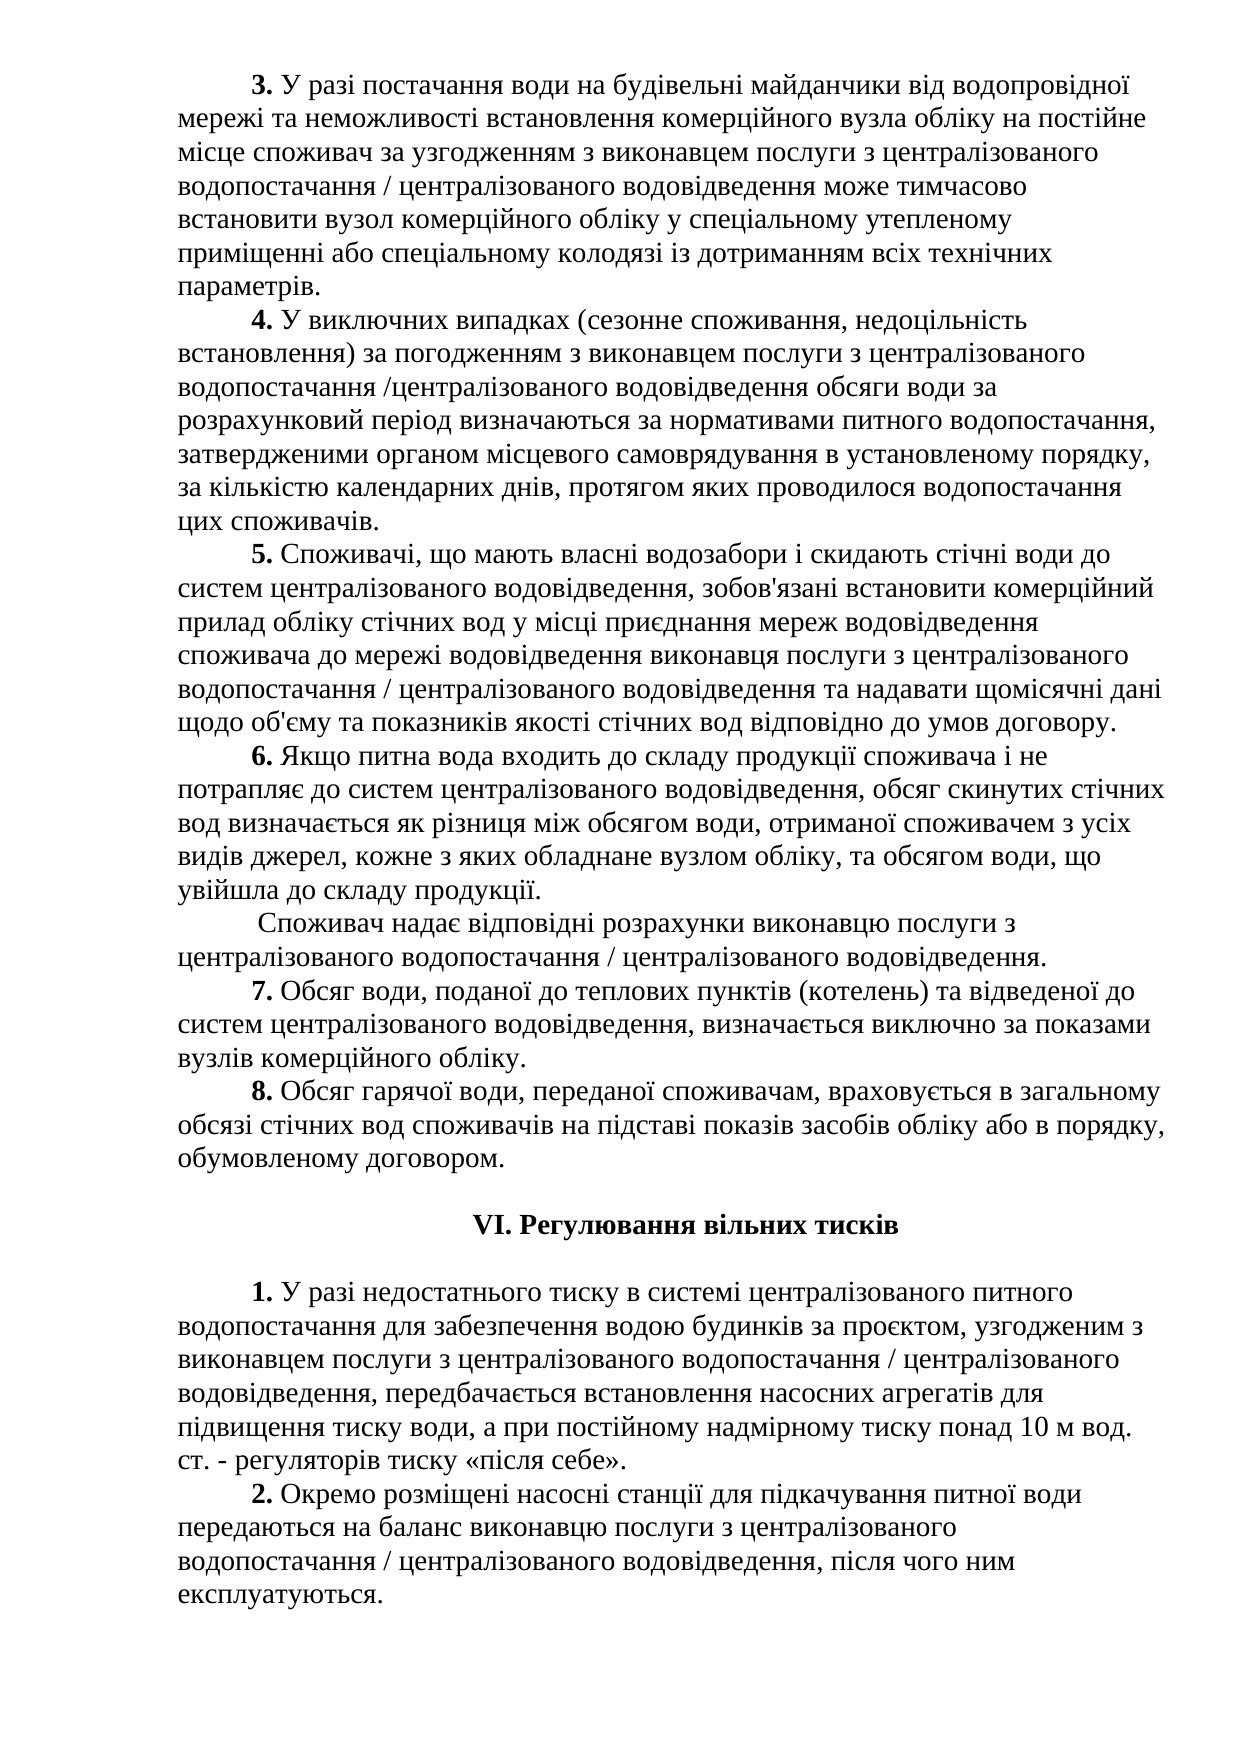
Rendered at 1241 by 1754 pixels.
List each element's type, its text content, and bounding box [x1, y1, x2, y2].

text 4. У виключних випадках (сезонне споживання, недоцільність встановлення) за погодженням з виконавцем послуги з централізованого водопостачання /централізованого водовідведення обсяги води за розрахунковий період визначаються за нормативами питного водопостачання, затвердженими органом місцевого самоврядування в установленому порядку, за кількістю календарних днів, протягом яких проводилося водопостачання цих споживачів. [177, 302, 1167, 537]
text 6. Якщо питна вода входить до складу продукції споживача і не потрапляє до систем централізованого водовідведення, обсяг скинутих стічних вод визначається як різниця між обсягом води, отриманої споживачем з усіх видів джерел, кожне з яких обладнане вузлом обліку, та обсягом води, що увійшла до складу продукції. [177, 738, 1167, 906]
text водопостачання / централізованого водовідведення, після чого ним експлуатуються. [177, 1543, 1167, 1610]
text 5. Споживачі, що мають власні водозабори і скидають стічні води до систем централізованого водовідведення, зобов'язані встановити комерційний прилад обліку стічних вод у місці приєднання мереж водовідведення споживача до мережі водовідведення виконавця послуги з централізованого водопостачання / централізованого водовідведення та надавати щомісячні дані щодо об'єму та показників якості стічних вод відповідно до умов договору. [177, 537, 1167, 738]
text 8. Обсяг гарячої води, переданої споживачам, враховується в загальному обсязі стічних вод споживачів на підставі показів засобів обліку або в порядку, обумовленому договором. [177, 1073, 1167, 1174]
text 2. Окремо розміщені насосні станції для підкачування питної води передаються на баланс виконавцю послуги з централізованого [177, 1476, 1167, 1543]
text Споживач надає відповідні розрахунки виконавцю послуги з централізованого водопостачання / централізованого водовідведення. [177, 906, 1167, 973]
text 3. У разі постачання води на будівельні майданчики від водопровідної мережі та неможливості встановлення комерційного вузла обліку на постійне місце споживач за узгодженням з виконавцем послуги з централізованого водопостачання / централізованого водовідведення може тимчасово встановити вузол комерційного обліку у спеціальному утепленому приміщенні або спеціальному колодязі із дотриманням всіх технічних параметрів. [177, 67, 1167, 302]
text VI. Регулювання вільних тисків [398, 1207, 1167, 1241]
text 7. Обсяг води, поданої до теплових пунктів (котелень) та відведеної до систем централізованого водовідведення, визначається виключно за показами вузлів комерційного обліку. [177, 973, 1167, 1073]
text 1. У разі недостатнього тиску в системі централізованого питного водопостачання для забезпечення водою будинків за проєктом, узгодженим з виконавцем послуги з централізованого водопостачання / централізованого водовідведення, передбачається встановлення насосних агрегатів для підвищення тиску води, а при постійному надмірному тиску понад 10 м вод. ст. - регуляторів тиску «після себе». [177, 1274, 1167, 1476]
